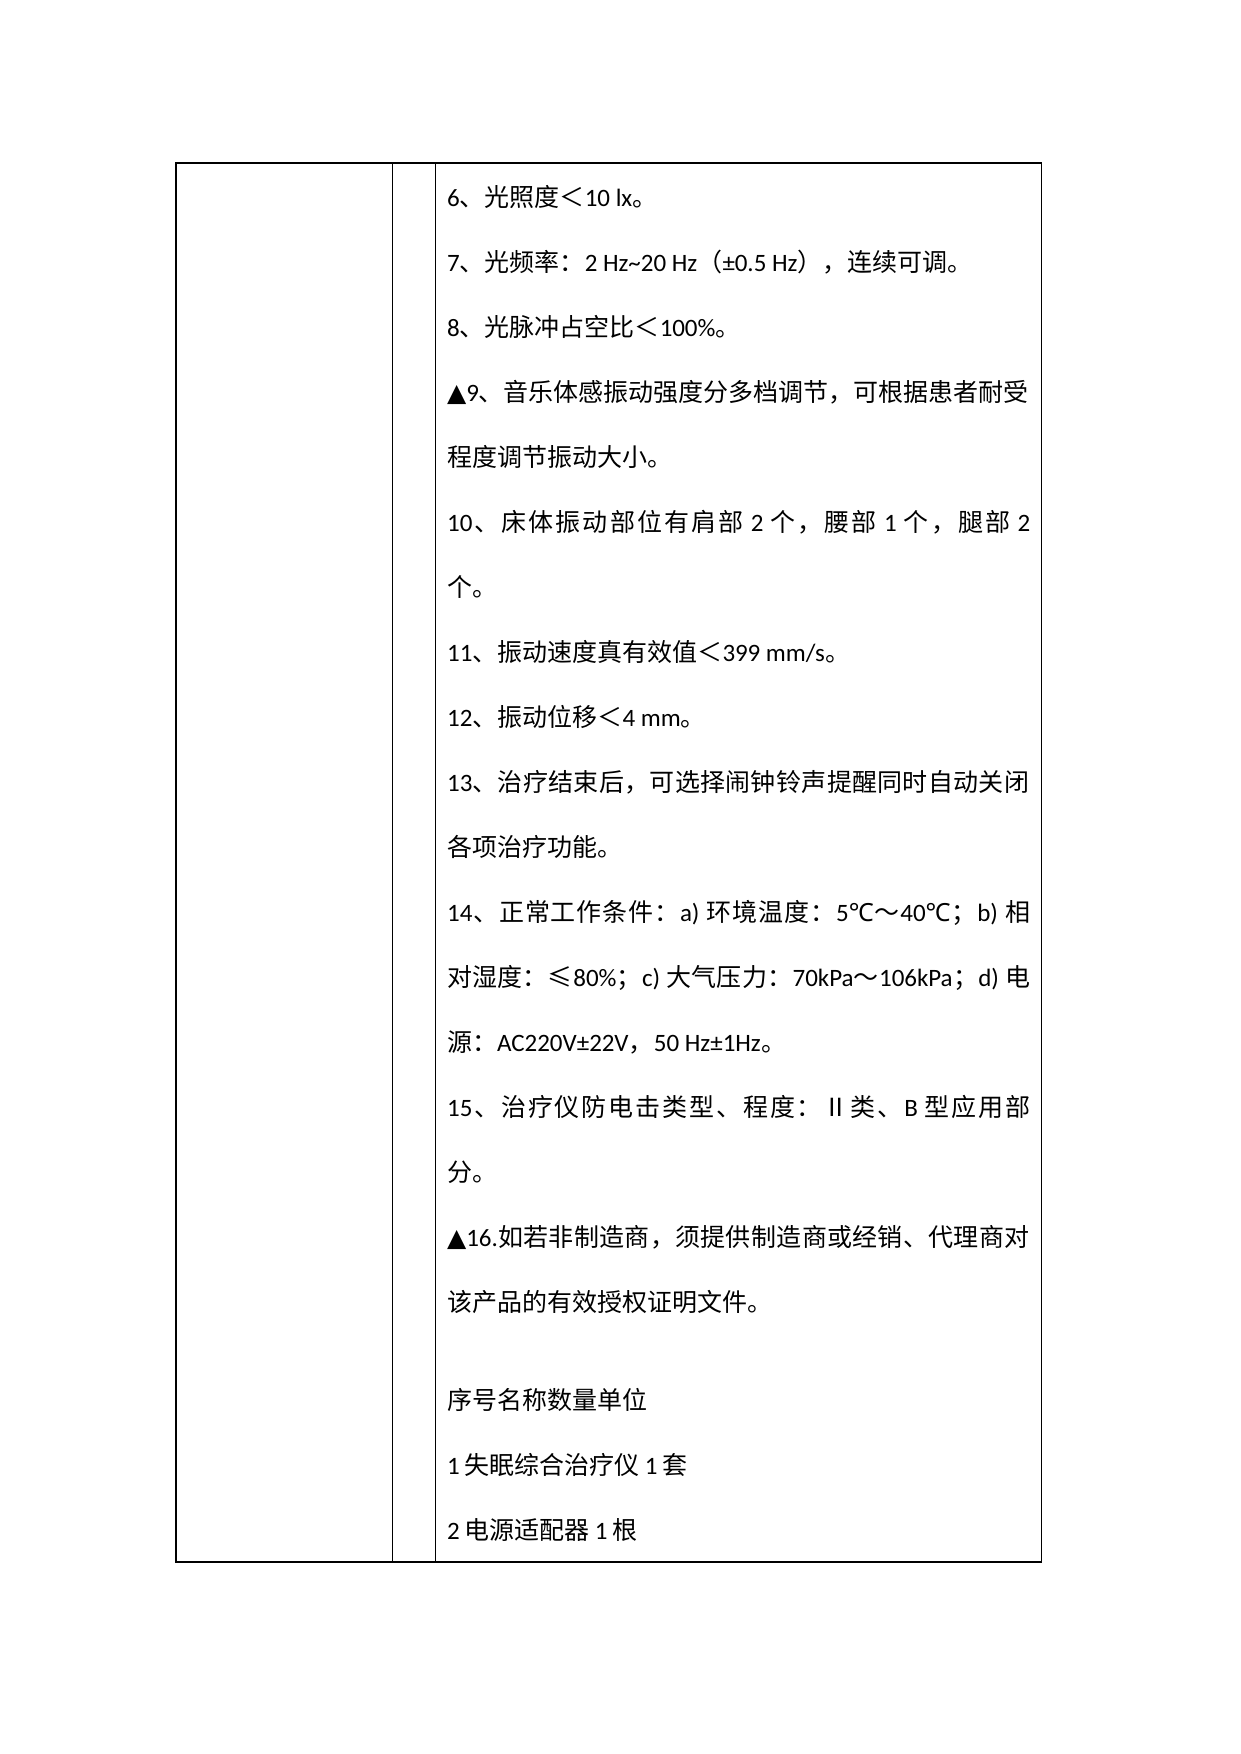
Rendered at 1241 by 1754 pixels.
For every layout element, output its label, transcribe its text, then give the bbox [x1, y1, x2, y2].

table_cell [436, 164, 1041, 1561]
table_cell 1 [393, 164, 435, 1561]
table_cell [177, 164, 392, 1561]
